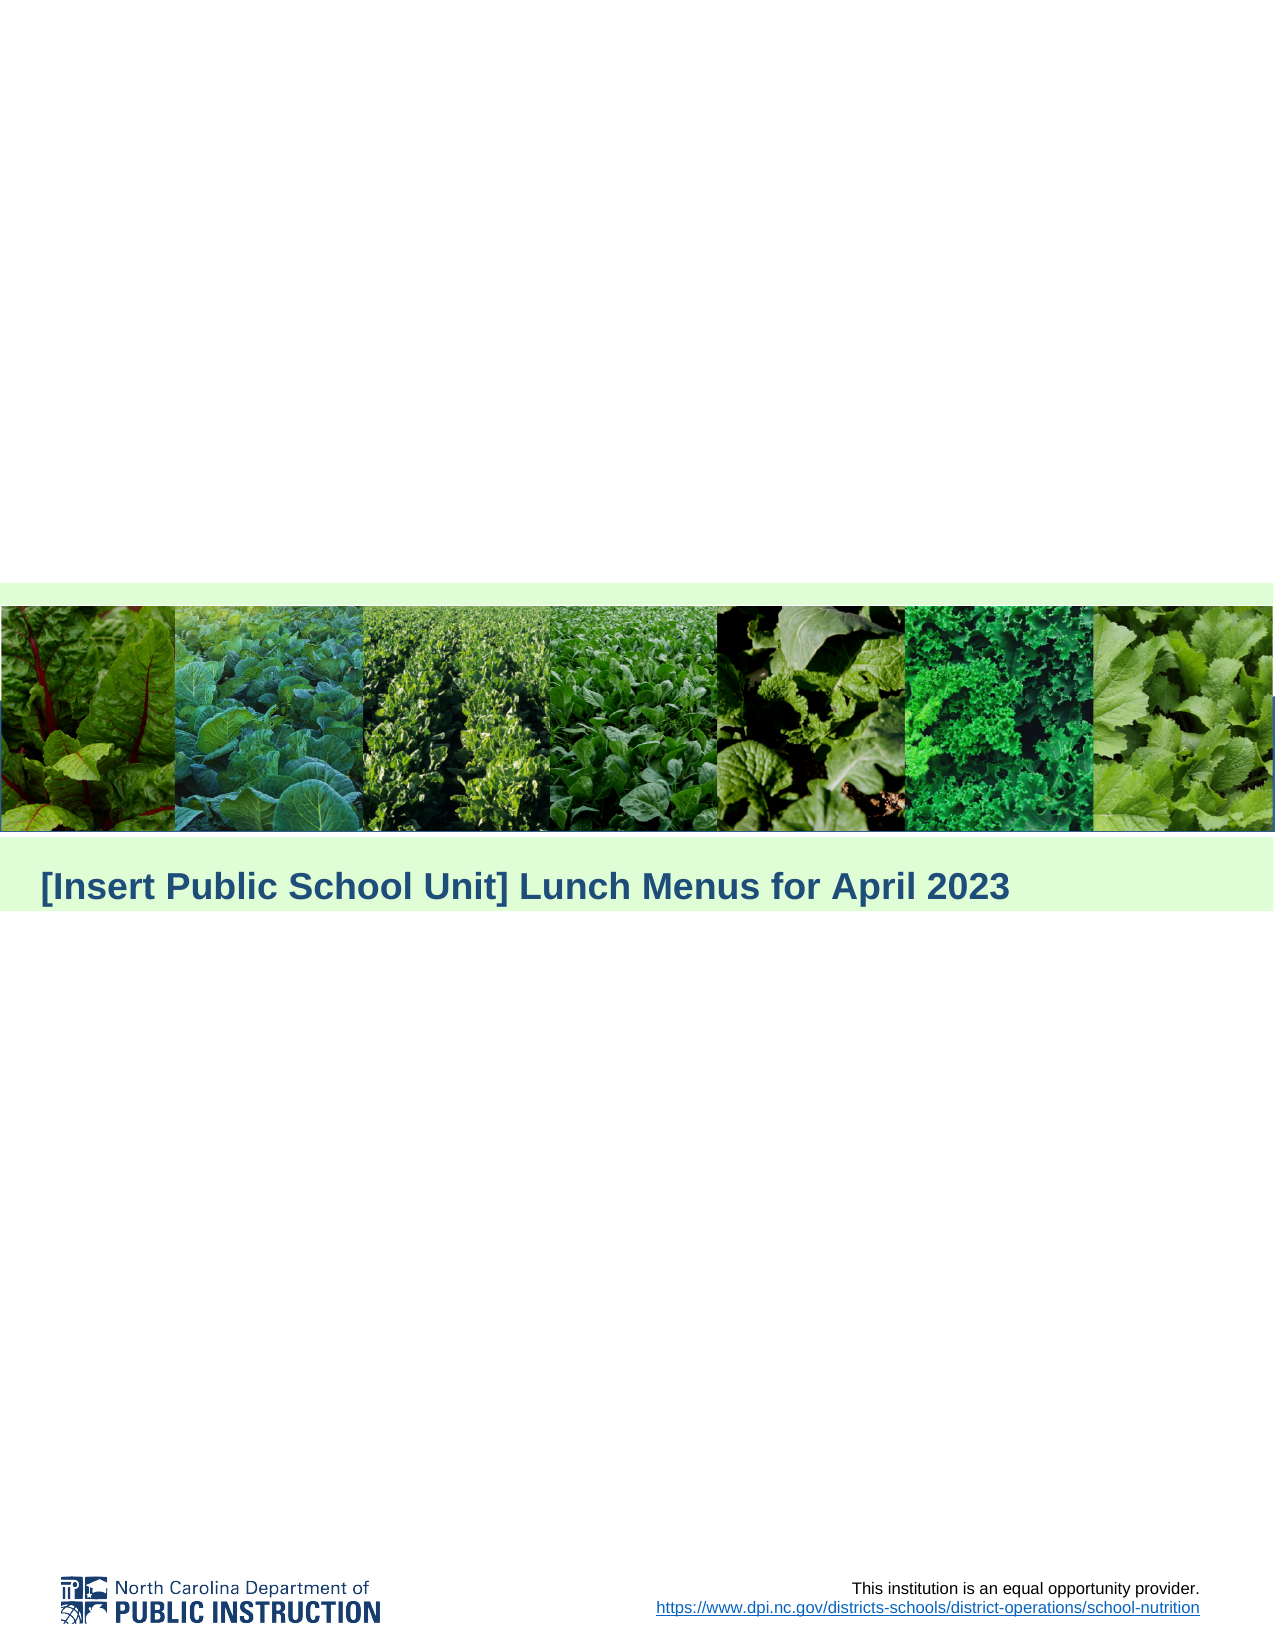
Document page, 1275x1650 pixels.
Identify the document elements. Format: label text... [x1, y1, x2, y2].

subtitle [Insert Public School Unit] Lunch Menus for April 2023 [40, 832, 1237, 907]
picture [61, 1576, 380, 1624]
picture [0, 605, 1275, 832]
